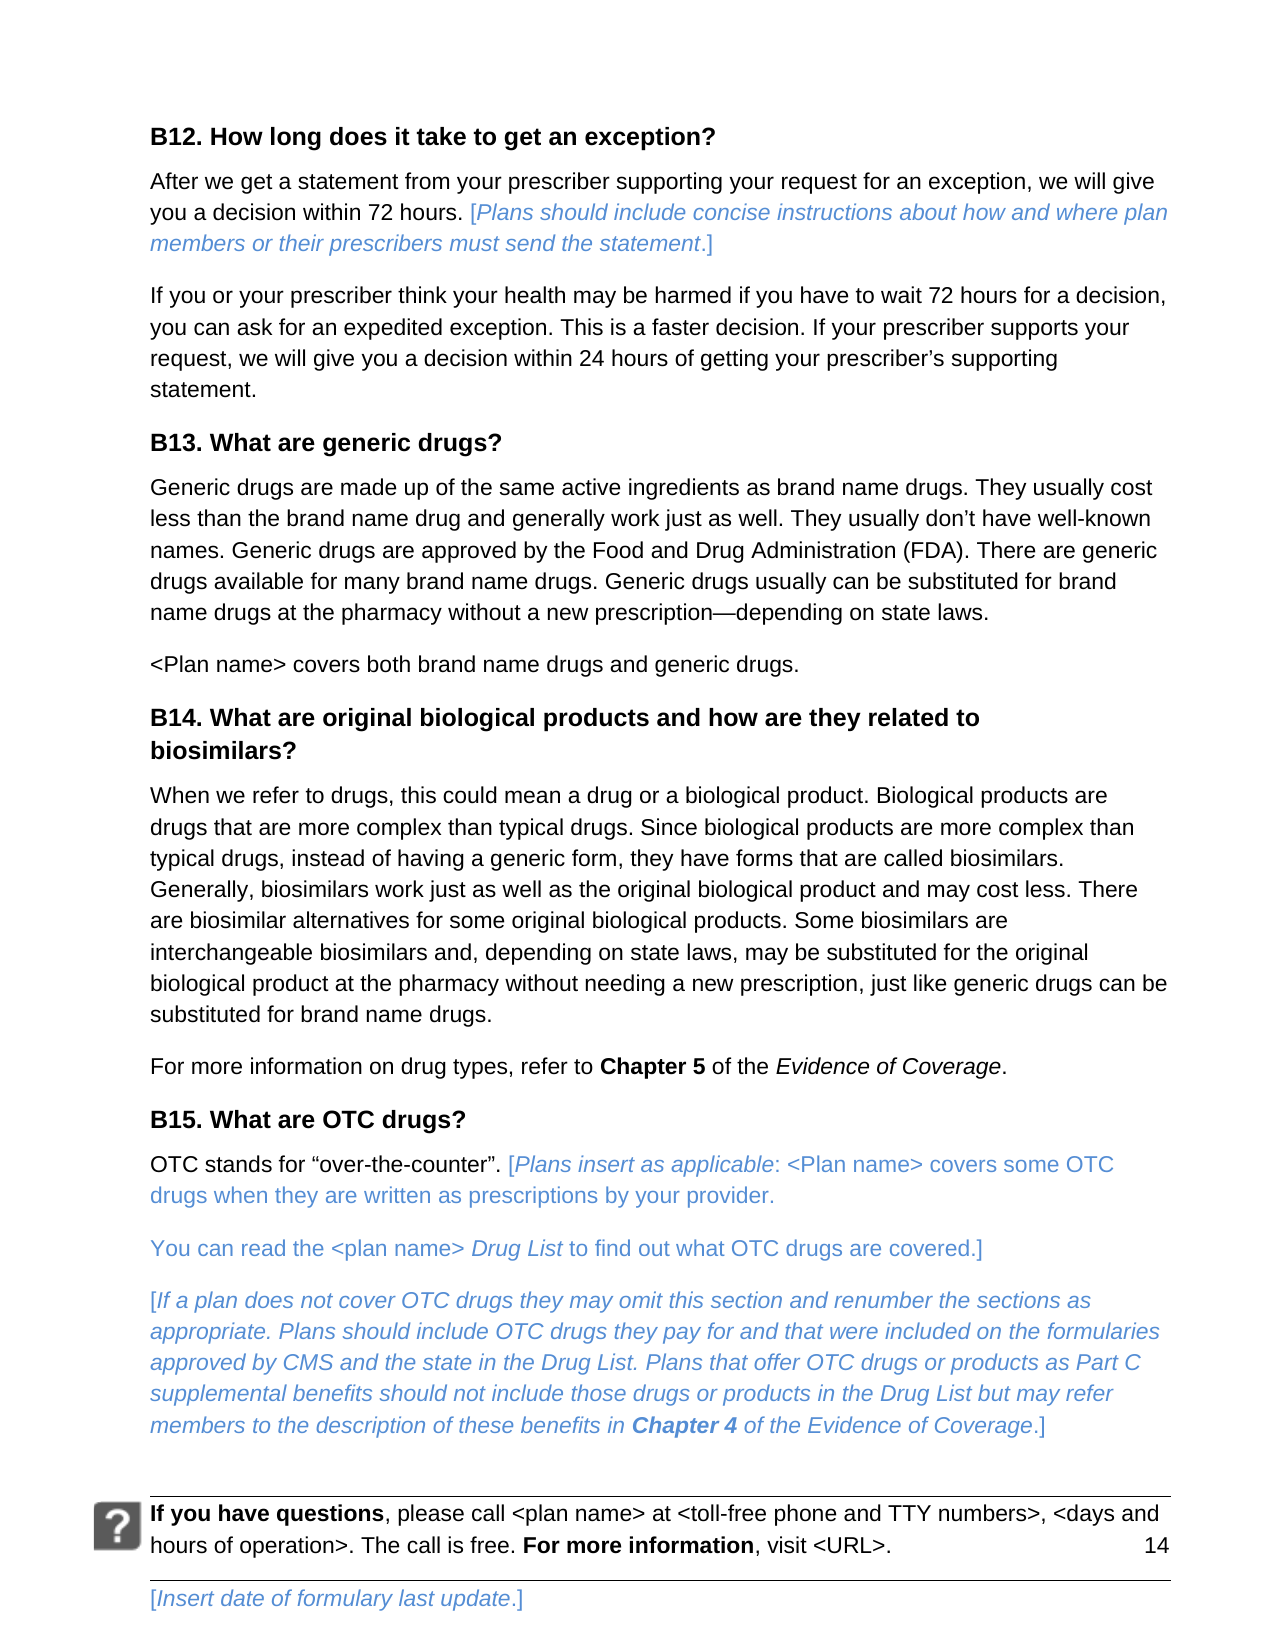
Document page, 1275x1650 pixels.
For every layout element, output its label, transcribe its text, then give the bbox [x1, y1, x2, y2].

subtitle B15. What are OTC drugs? [150, 1102, 1096, 1135]
text After we get a statement from your prescriber supporting your request for an exception, we will give you a decision within 72 hours. [Plans should include concise instructions about how and where plan members or their prescribers must send the statement.] [150, 164, 1171, 258]
subtitle B13. What are generic drugs? [150, 425, 1096, 458]
picture [93, 1501, 143, 1552]
text [If a plan does not cover OTC drugs they may omit this section and renumber the sections as appropriate. Plans should include OTC drugs they pay for and that were included on the formularies approved by CMS and the state in the Drug List. Plans that offer OTC drugs or products as Part C supplemental benefits should not include those drugs or products in the Drug List but may refer members to the description of these benefits in Chapter 4 of the Evidence of Coverage.] [150, 1283, 1171, 1439]
text If you or your prescriber think your health may be harmed if you have to wait 72 hours for a decision, you can ask for an expedited exception. This is a faster decision. If your prescriber supports your request, we will give you a decision within 24 hours of getting your prescriber’s supporting statement. [150, 279, 1171, 404]
text For more information on drug types, refer to Chapter 5 of the Evidence of Coverage. [150, 1050, 1171, 1081]
text <Plan name> covers both brand name drugs and generic drugs. [150, 648, 1171, 679]
text OTC stands for “over-the-counter”. [Plans insert as applicable: <Plan name> covers some OTC drugs when they are written as prescriptions by your provider. [150, 1148, 1171, 1210]
text Generic drugs are made up of the same active ingredients as brand name drugs. They usually cost less than the brand name drug and generally work just as well. They usually don’t have well-known names. Generic drugs are approved by the Food and Drug Administration (FDA). There are generic drugs available for many brand name drugs. Generic drugs usually can be substituted for brand name drugs at the pharmacy without a new prescription—depending on state laws. [150, 471, 1171, 627]
text When we refer to drugs, this could mean a drug or a biological product. Biological products are drugs that are more complex than typical drugs. Since biological products are more complex than typical drugs, instead of having a generic form, they have forms that are called biosimilars. Generally, biosimilars work just as well as the original biological product and may cost less. There are biosimilar alternatives for some original biological products. Some biosimilars are interchangeable biosimilars and, depending on state laws, may be substituted for the original biological product at the pharmacy without needing a new prescription, just like generic drugs can be substituted for brand name drugs. [150, 779, 1171, 1029]
text You can read the <plan name> Drug List to find out what OTC drugs are covered.] [150, 1231, 1171, 1262]
subtitle B12. How long does it take to get an exception? [150, 118, 1096, 152]
subtitle B14. What are original biological products and how are they related to biosimilars? [150, 700, 1096, 766]
